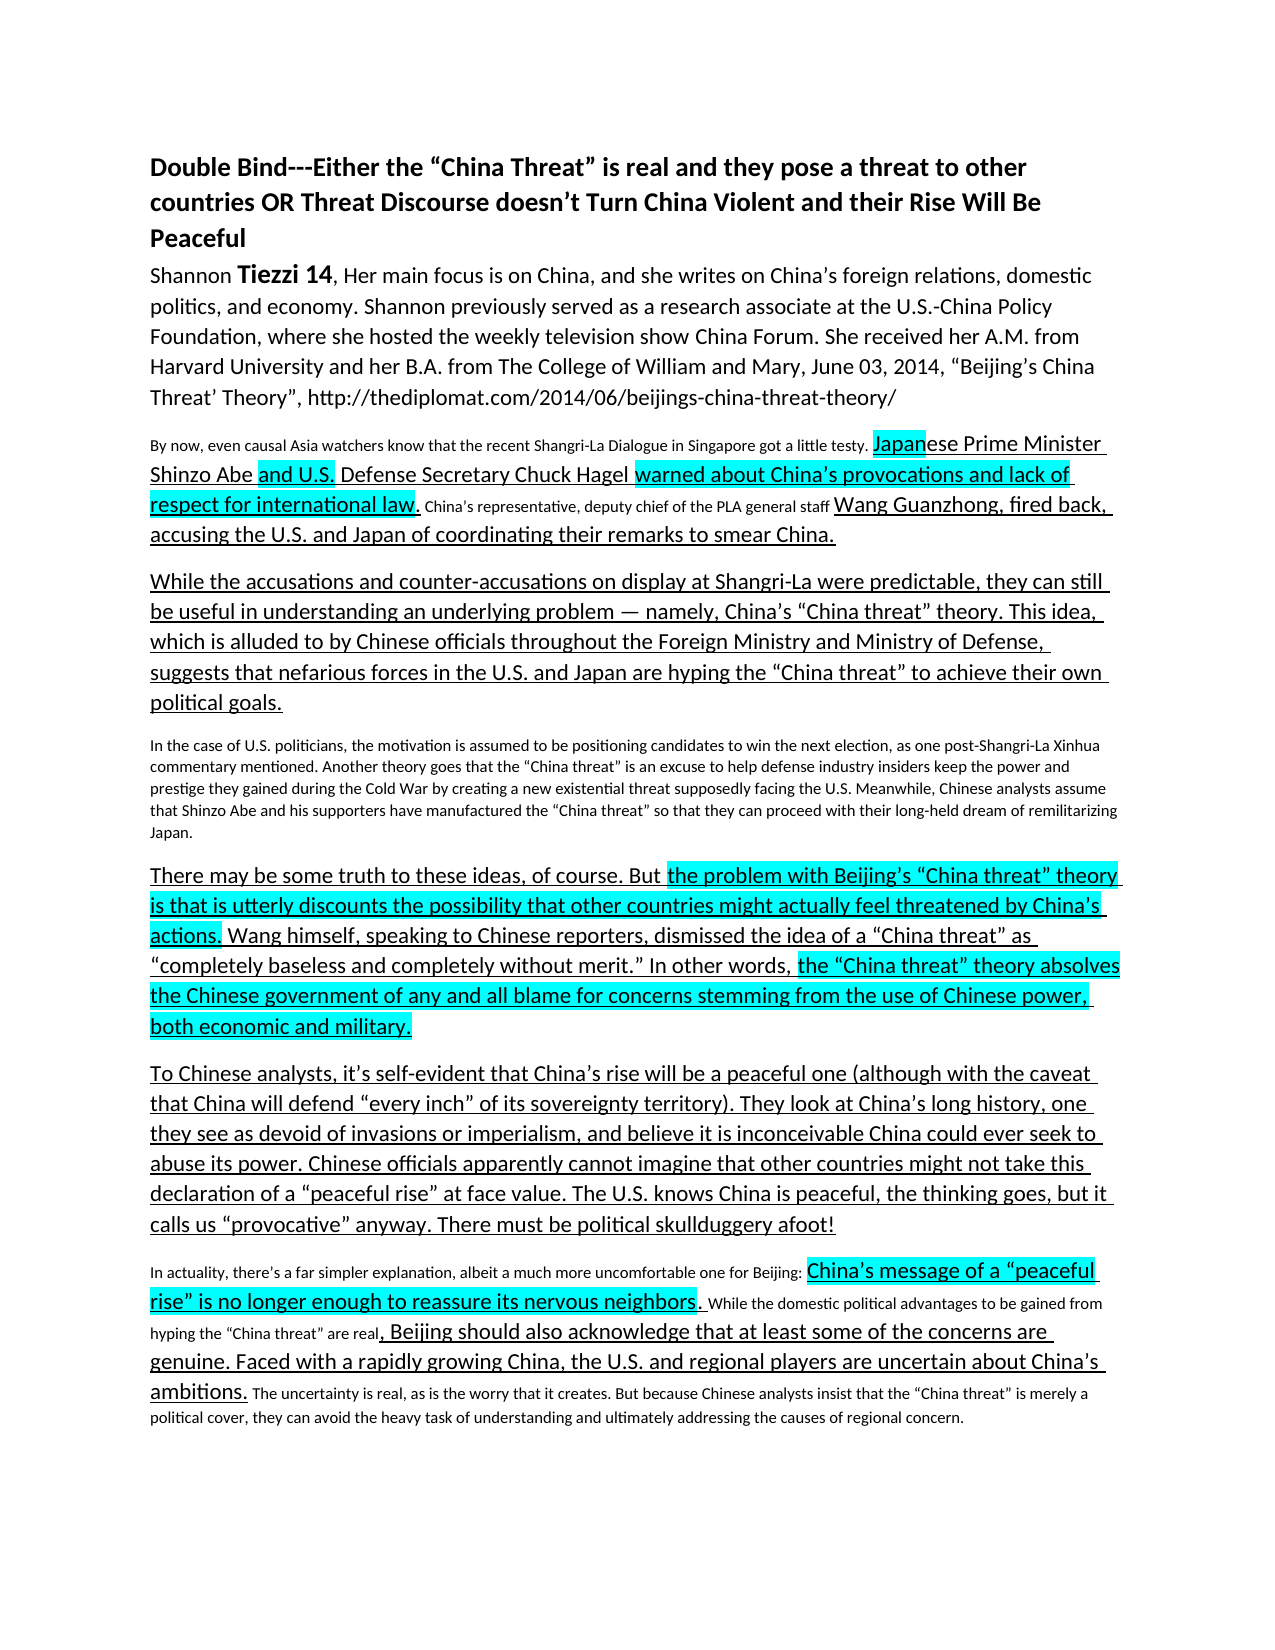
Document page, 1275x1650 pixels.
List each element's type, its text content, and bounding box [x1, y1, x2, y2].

text There may be some truth to these ideas, of course. But the problem with Beijing’s “China threat” theory is that is utterly discounts the possibility that other countries might actually feel threatened by China’s actions. Wang himself, speaking to Chinese reporters, dismissed the idea of a “China threat” as “completely baseless and completely without merit.” In other words, the “China threat” theory absolves the Chinese government of any and all blame for concerns stemming from the use of Chinese power, both economic and military. [150, 861, 1125, 1040]
text Shannon Tiezzi 14, Her main focus is on China, and she writes on China’s foreign relations, domestic politics, and economy. Shannon previously served as a research associate at the U.S.-China Policy Foundation, where she hosted the weekly television show China Forum. She received her A.M. from Harvard University and her B.A. from The College of William and Mary, June 03, 2014, “Beijing’s China Threat’ Theory”, http://thediplomat.com/2014/06/beijings-china-threat-theory/ [150, 257, 1125, 411]
text By now, even causal Asia watchers know that the recent Shangri-La Dialogue in Singapore got a little testy. Japanese Prime Minister Shinzo Abe and U.S. Defense Secretary Chuck Hagel warned about China’s provocations and lack of respect for international law. China’s representative, deputy chief of the PLA general staff Wang Guanzhong, fired back, accusing the U.S. and Japan of coordinating their remarks to smear China. [150, 429, 1125, 548]
text In the case of U.S. politicians, the motivation is assumed to be positioning candidates to win the next election, as one post-Shangri-La Xinhua commentary mentioned. Another theory goes that the “China threat” is an excuse to help defense industry insiders keep the power and prestige they gained during the Cold War by creating a new existential threat supposedly facing the U.S. Meanwhile, Chinese analysts assume that Shinzo Abe and his supporters have manufactured the “China threat” so that they can proceed with their long-held dream of remilitarizing Japan. [150, 735, 1125, 843]
text To Chinese analysts, it’s self-evident that China’s rise will be a peaceful one (although with the caveat that China will defend “every inch” of its sovereignty territory). They look at China’s long history, one they see as devoid of invasions or imperialism, and believe it is inconceivable China could ever seek to abuse its power. Chinese officials apparently cannot imagine that other countries might not take this declaration of a “peaceful rise” at face value. The U.S. knows China is peaceful, the thinking goes, but it calls us “provocative” anyway. There must be political skullduggery afoot! [150, 1059, 1125, 1238]
subtitle Double Bind---Either the “China Threat” is real and they pose a threat to other countries OR Threat Discourse doesn’t Turn China Violent and their Rise Will Be Peaceful [150, 150, 1125, 254]
text While the accusations and counter-accusations on display at Shangri-La were predictable, they can still be useful in understanding an underlying problem — namely, China’s “China threat” theory. This idea, which is alluded to by Chinese officials throughout the Foreign Ministry and Ministry of Defense, suggests that nefarious forces in the U.S. and Japan are hyping the “China threat” to achieve their own political goals. [150, 567, 1125, 716]
text In actuality, there’s a far simpler explanation, albeit a much more uncomfortable one for Beijing: China’s message of a “peaceful rise” is no longer enough to reassure its nervous neighbors. While the domestic political advantages to be gained from hyping the “China threat” are real, Beijing should also acknowledge that at least some of the concerns are genuine. Faced with a rapidly growing China, the U.S. and regional players are uncertain about China’s ambitions. The uncertainty is real, as is the worry that it creates. But because Chinese analysts insist that the “China threat” is merely a political cover, they can avoid the heavy task of understanding and ultimately addressing the causes of regional concern. [150, 1257, 1125, 1427]
